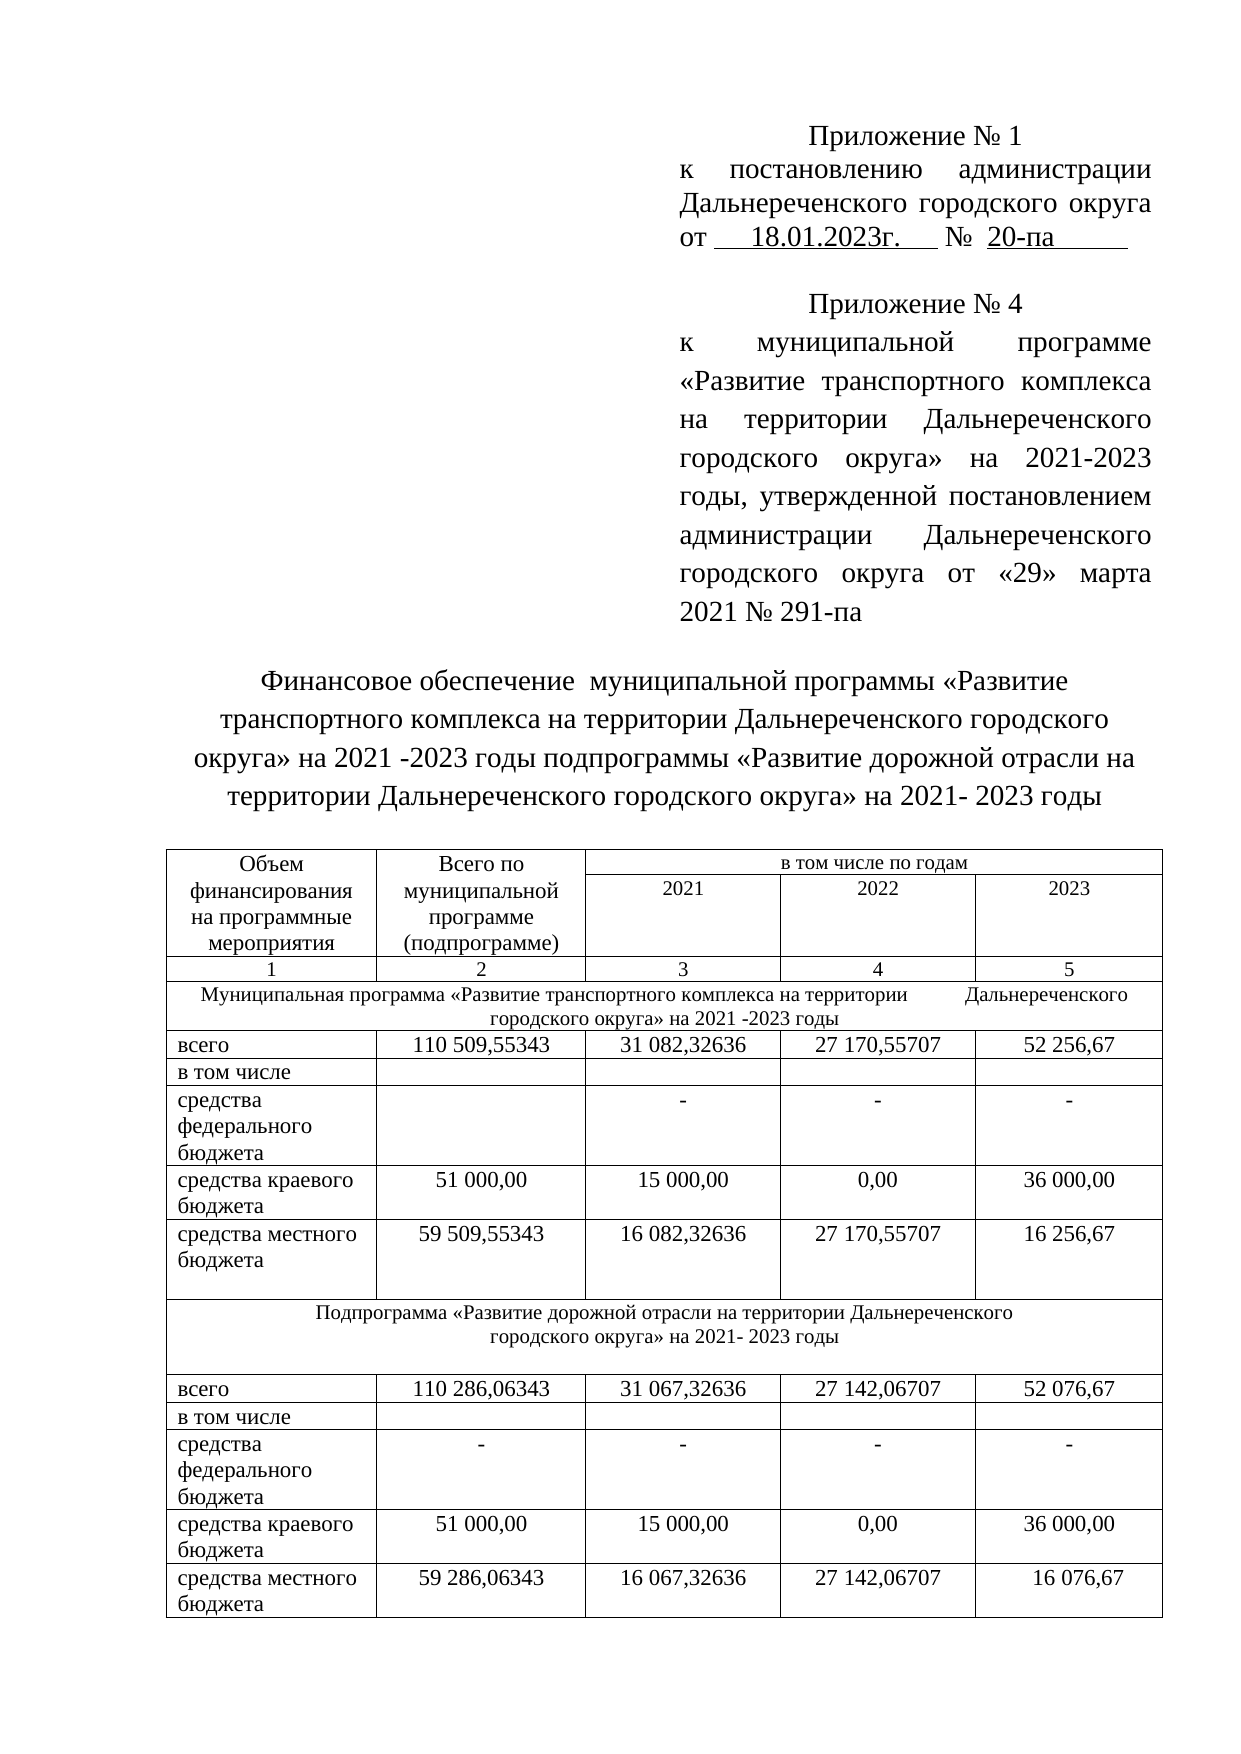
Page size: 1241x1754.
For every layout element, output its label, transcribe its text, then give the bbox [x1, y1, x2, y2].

table_cell - [377, 1430, 585, 1509]
table_cell 16 076,67 [976, 1564, 1162, 1617]
table_cell 16 256,67 [976, 1220, 1162, 1299]
table_cell 36 000,00 [976, 1166, 1162, 1219]
table_cell - [781, 1430, 975, 1509]
table_cell 31 067,32636 [586, 1375, 780, 1402]
table_cell 1 [167, 957, 376, 981]
text к постановлению администрации Дальнереченского городского округа от 18.01.2023г. № 20-па [679, 152, 1152, 252]
table_cell 0,00 [781, 1166, 975, 1219]
table_cell 2 [377, 957, 585, 981]
table_cell средства федерального бюджета [167, 1086, 376, 1165]
text Приложение № 4 [679, 286, 1152, 319]
table_cell [781, 1059, 975, 1085]
table_cell в том числе [167, 1403, 376, 1429]
table_cell средства краевого бюджета [167, 1166, 376, 1219]
table_cell средства федерального бюджета [167, 1430, 376, 1509]
table_cell 2022 [781, 875, 975, 956]
table_cell 36 000,00 [976, 1510, 1162, 1563]
table_cell средства местного бюджета [167, 1564, 376, 1617]
table_cell Муниципальная программа «Развитие транспортного комплекса на территории Дальнереченского городского округа» на 2021 -2023 годы [167, 982, 1162, 1030]
table_cell в том числе [167, 1059, 376, 1085]
table_cell [377, 1059, 585, 1085]
table_cell 4 [781, 957, 975, 981]
table_cell [377, 1086, 585, 1165]
text к муниципальной программе «Развитие транспортного комплекса на территории Дальнереченского городского округа» на 2021-2023 годы, утвержденной постановлением администрации Дальнереченского городского округа от «29» марта 2021 № 291-па [679, 324, 1152, 628]
table_cell 3 [586, 957, 780, 981]
table_cell [976, 1059, 1162, 1085]
table_cell - [781, 1086, 975, 1165]
table_cell средства местного бюджета [167, 1220, 376, 1299]
table_cell 52 076,67 [976, 1375, 1162, 1402]
table_cell 27 170,55707 [781, 1031, 975, 1057]
table_cell 110 286,06343 [377, 1375, 585, 1402]
table_cell 27 170,55707 [781, 1220, 975, 1299]
table_cell 16 082,32636 [586, 1220, 780, 1299]
table_cell 0,00 [781, 1510, 975, 1563]
table_cell всего [167, 1375, 376, 1402]
table_cell [781, 1403, 975, 1429]
table_cell 27 142,06707 [781, 1564, 975, 1617]
table_cell [976, 1403, 1162, 1429]
table_cell 51 000,00 [377, 1510, 585, 1563]
table_cell 59 286,06343 [377, 1564, 585, 1617]
table_cell Подпрограмма «Развитие дорожной отрасли на территории Дальнереченского городского округа» на 2021- 2023 годы [167, 1300, 1162, 1374]
table_cell 5 [976, 957, 1162, 981]
table_cell 15 000,00 [586, 1166, 780, 1219]
table_cell 59 509,55343 [377, 1220, 585, 1299]
table_cell всего [167, 1031, 376, 1057]
table_header в том числе по годам [586, 850, 1162, 874]
table_cell 27 142,06707 [781, 1375, 975, 1402]
table_cell 15 000,00 [586, 1510, 780, 1563]
table_cell 31 082,32636 [586, 1031, 780, 1057]
table_header Всего по муниципальной программе (подпрограмме) [377, 850, 585, 956]
table_header Объем финансирования на программные мероприятия [167, 850, 376, 956]
table_cell [377, 1403, 585, 1429]
table_cell 52 256,67 [976, 1031, 1162, 1057]
text Финансовое обеспечение муниципальной программы «Развитие транспортного комплекса на территории Дальнереченского городского округа» на 2021 -2023 годы подпрограммы «Развитие дорожной отрасли на территории Дальнереченского городского округа» на 2021- 2023 годы [177, 663, 1152, 812]
table_cell 2021 [586, 875, 780, 956]
table_cell средства краевого бюджета [167, 1510, 376, 1563]
table_cell - [976, 1430, 1162, 1509]
table_cell 51 000,00 [377, 1166, 585, 1219]
table_cell 16 067,32636 [586, 1564, 780, 1617]
table_cell - [586, 1086, 780, 1165]
table_cell [586, 1403, 780, 1429]
table_cell - [586, 1430, 780, 1509]
table_cell 110 509,55343 [377, 1031, 585, 1057]
table_cell [586, 1059, 780, 1085]
text Приложение № 1 [679, 118, 1152, 152]
table_cell 2023 [976, 875, 1162, 956]
table_cell - [976, 1086, 1162, 1165]
